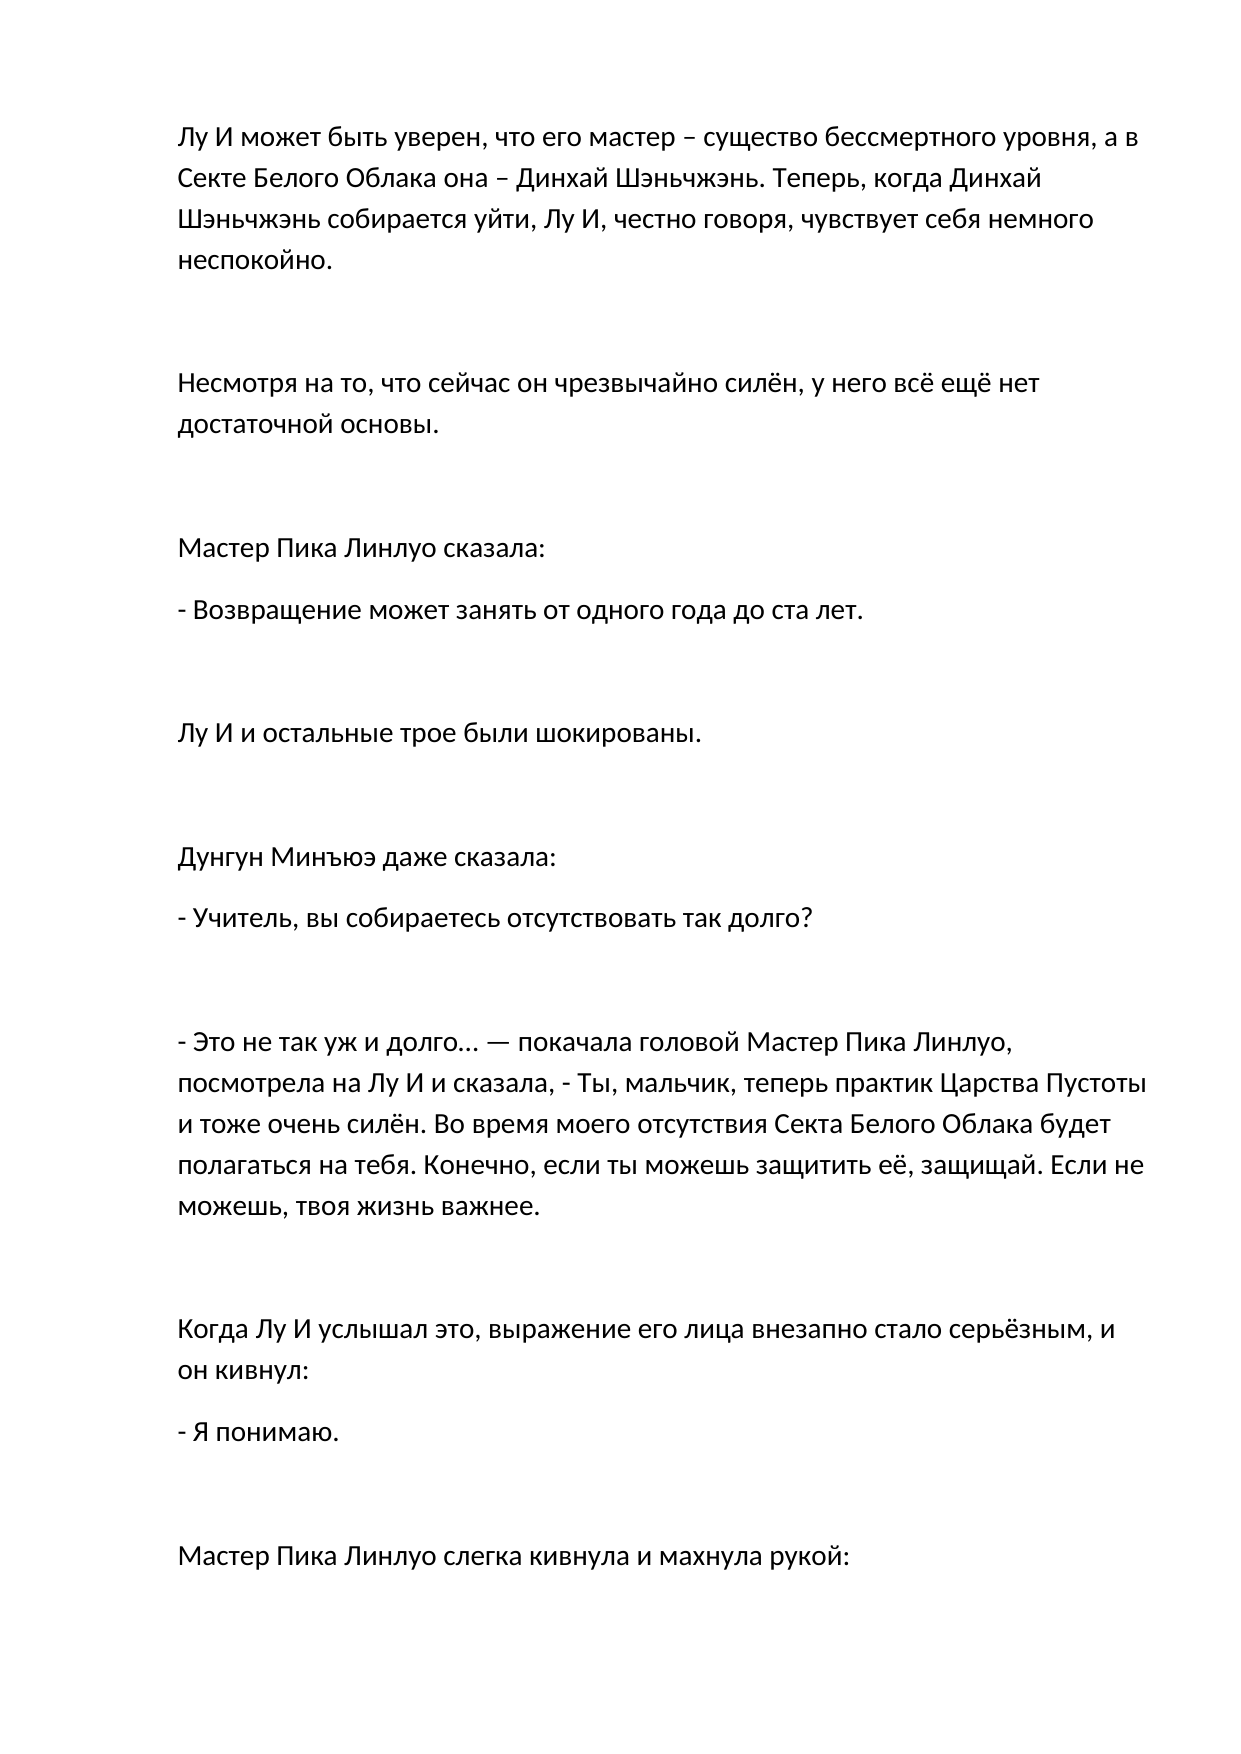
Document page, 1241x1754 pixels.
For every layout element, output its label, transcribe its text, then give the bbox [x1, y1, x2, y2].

text Мастер Пика Линлуо слегка кивнула и махнула рукой: [177, 1537, 1152, 1572]
text Лу И и остальные трое были шокированы. [177, 714, 1152, 750]
text - Это не так уж и долго… — покачала головой Мастер Пика Линлуо, посмотрела на Лу И и сказала, - Ты, мальчик, теперь практик Царства Пустоты и тоже очень силён. Во время моего отсутствия Секта Белого Облака будет полагаться на тебя. Конечно, если ты можешь защитить её, защищай. Если не можешь, твоя жизнь важнее. [177, 1023, 1152, 1222]
text Мастер Пика Линлуо сказала: [177, 529, 1152, 564]
text - Возвращение может занять от одного года до ста лет. [177, 591, 1152, 626]
text - Учитель, вы собираетесь отсутствовать так долго? [177, 899, 1152, 935]
text Когда Лу И услышал это, выражение его лица внезапно стало серьёзным, и он кивнул: [177, 1310, 1152, 1387]
text Дунгун Минъюэ даже сказала: [177, 838, 1152, 873]
text Несмотря на то, что сейчас он чрезвычайно силён, у него всё ещё нет достаточной основы. [177, 364, 1152, 441]
text Лу И может быть уверен, что его мастер – существо бессмертного уровня, а в Секте Белого Облака она – Динхай Шэньчжэнь. Теперь, когда Динхай Шэньчжэнь собирается уйти, Лу И, честно говоря, чувствует себя немного неспокойно. [177, 118, 1152, 277]
text - Я понимаю. [177, 1413, 1152, 1449]
